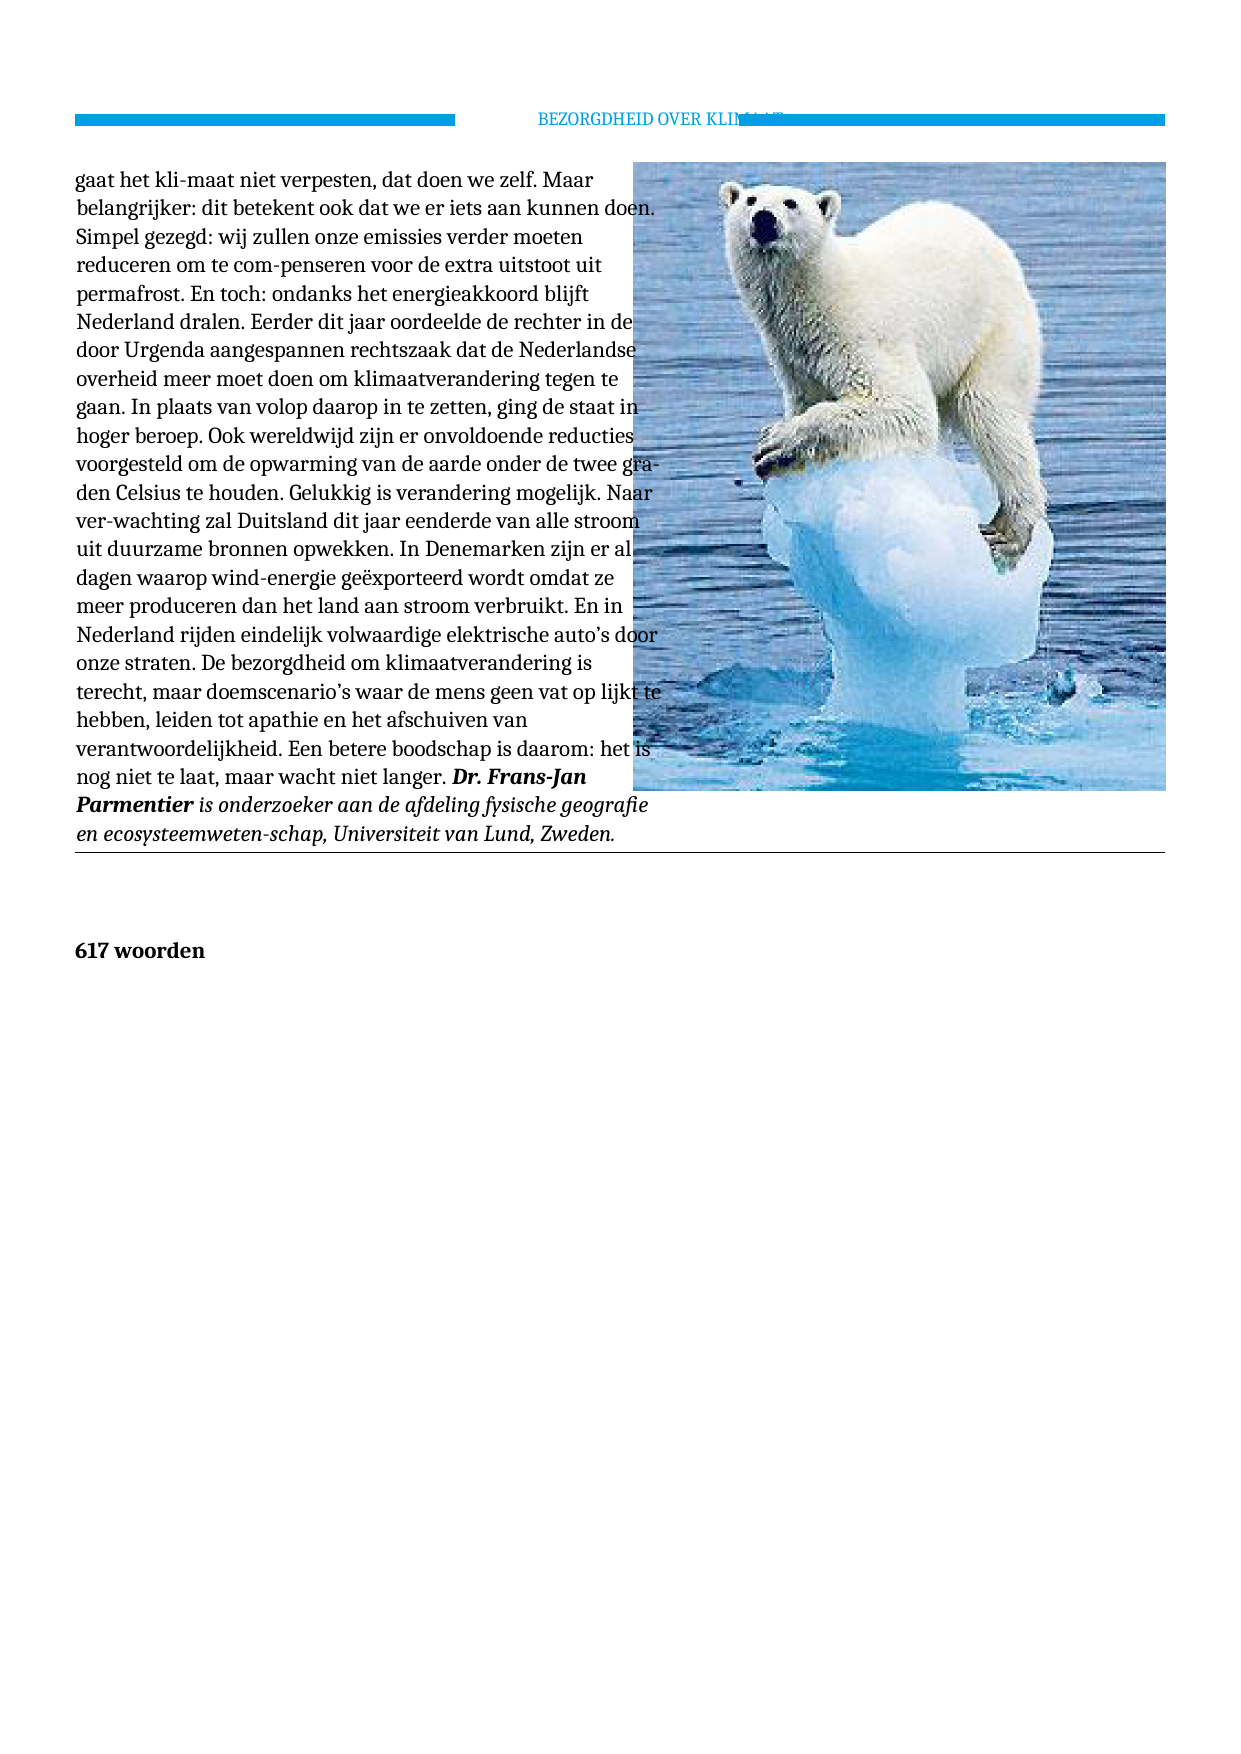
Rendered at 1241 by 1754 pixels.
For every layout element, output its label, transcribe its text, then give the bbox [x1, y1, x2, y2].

subtitle BEZORGDHEID OVER KLIMAAT [75, 109, 783, 131]
picture [881, 762, 893, 766]
picture [632, 161, 1166, 791]
text 617 woorden [75, 938, 1225, 964]
text gaat het kli-maat niet verpesten, dat doen we zelf. Maar belangrijker: dit betekent ook dat we er iets aan kunnen doen. Simpel gezegd: wij zullen onze emissies verder moeten reduceren om te com-penseren voor de extra uitstoot uit permafrost. En toch: ondanks het energieakkoord blijft Nederland dralen. Eerder dit jaar oordeelde de rechter in de door Urgenda aangespannen rechtszaak dat de Nederlandse overheid meer moet doen om klimaatverandering tegen te gaan. In plaats van volop daarop in te zetten, ging de staat in hoger beroep. Ook wereldwijd zijn er onvoldoende reducties voorgesteld om de opwarming van de aarde onder de twee gra-den Celsius te houden. Gelukkig is verandering mogelijk. Naar ver-wachting zal Duitsland dit jaar eenderde van alle stroom uit duurzame bronnen opwekken. In Denemarken zijn er al dagen waarop wind-energie geëxporteerd wordt omdat ze meer produceren dan het land aan stroom verbruikt. En in Nederland rijden eindelijk volwaardige elektrische auto’s door onze straten. De bezorgdheid om klimaatverandering is terecht, maar doemscenario’s waar de mens geen vat op lijkt te hebben, leiden tot apathie en het afschuiven van verantwoordelijkheid. Een betere boodschap is daarom: het is nog niet te laat, maar wacht niet langer. Dr. Frans-Jan Parmentier is onderzoeker aan de afdeling fysische geografie en ecosysteemweten-schap, Universiteit van Lund, Zweden. [75, 167, 667, 847]
